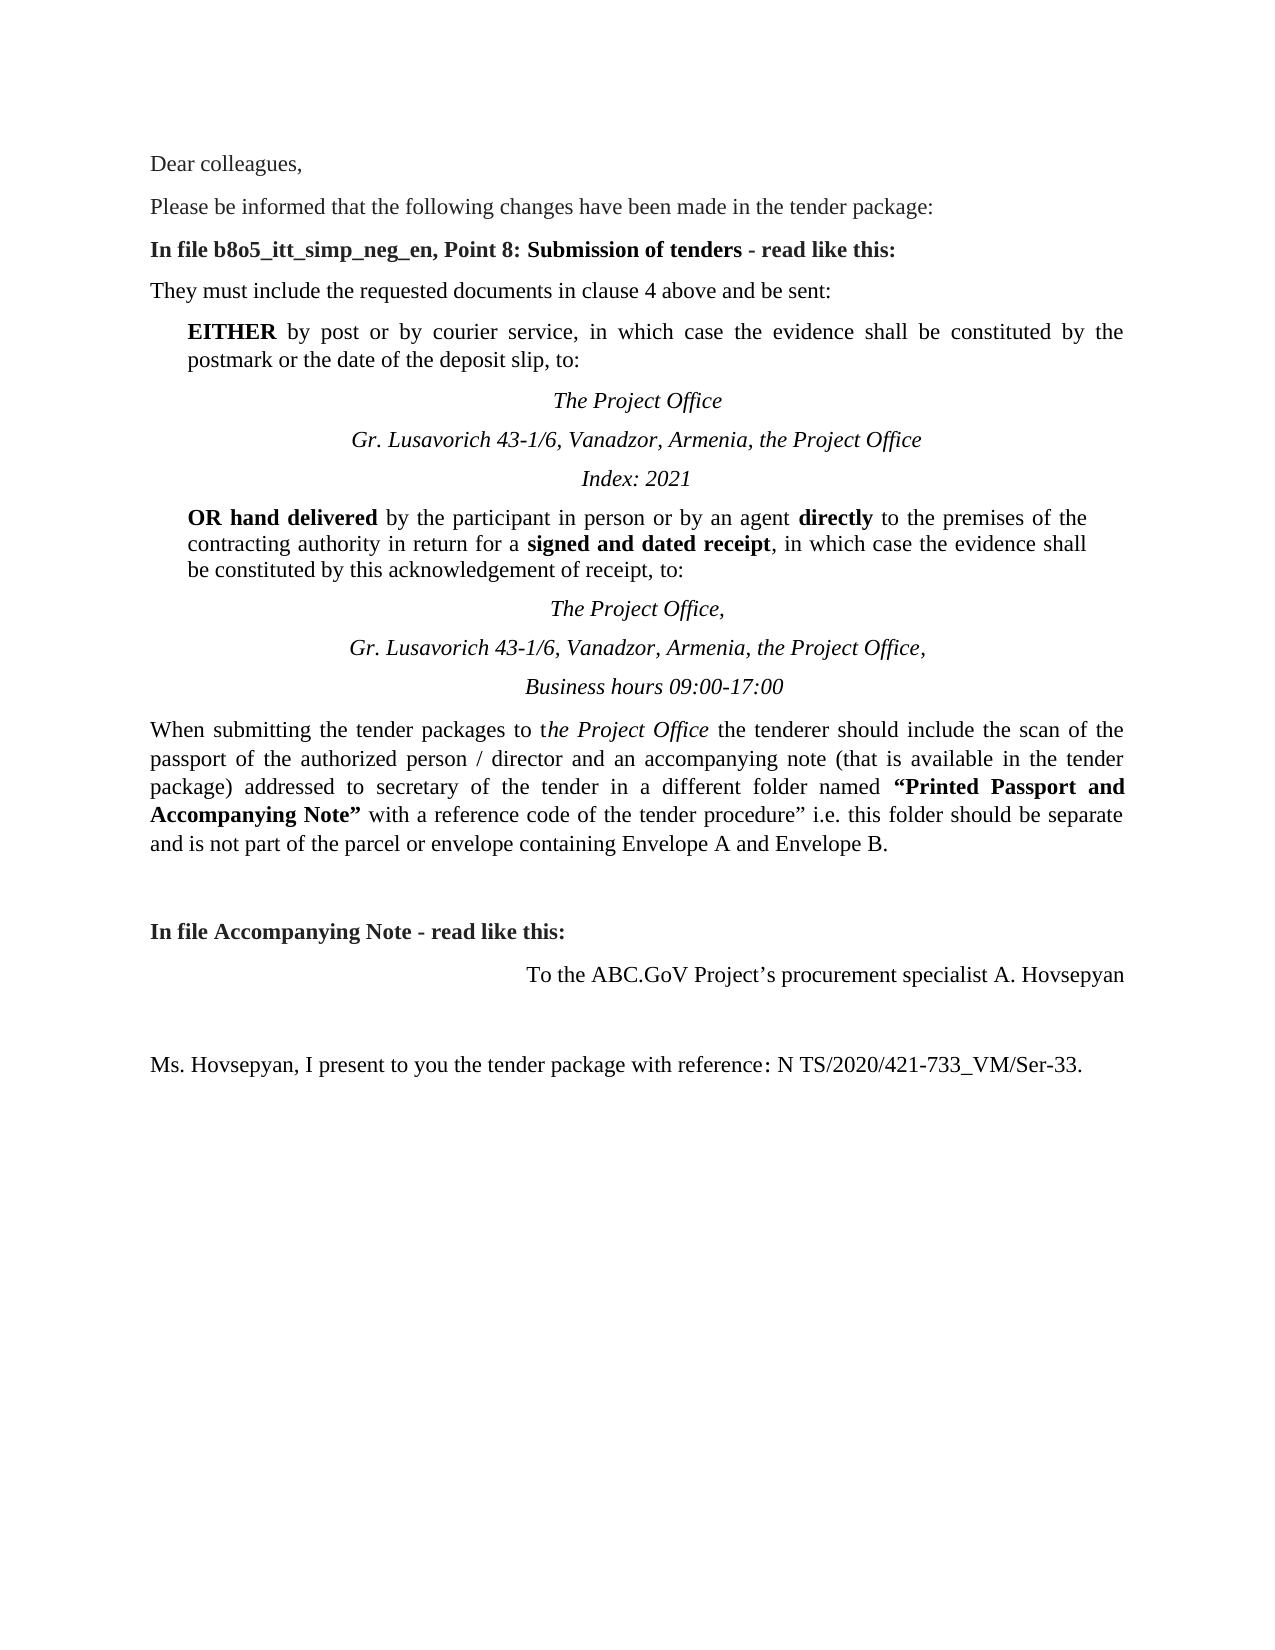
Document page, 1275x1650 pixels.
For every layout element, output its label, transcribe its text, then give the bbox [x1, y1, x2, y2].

text Index: 2021 [187, 465, 1087, 491]
text They must include the requested documents in clause 4 above and be sent: [150, 277, 1125, 303]
text Dear colleagues, [150, 150, 1125, 176]
text The Project Office, [187, 595, 1087, 622]
text The Project Office [187, 387, 1087, 414]
text In file b8o5_itt_simp_neg_en, Point 8: Submission of tenders - read like this: [150, 236, 1125, 262]
text To the ABC.GoV Project’s procurement specialist A. Hovsepyan [150, 961, 1125, 987]
text In file Accompanying Note - read like this: [150, 918, 1125, 944]
text Gr. Lusavorich 43-1/6, Vanadzor, Armenia, the Project Office [187, 426, 1087, 452]
text Business hours 09:00-17:00 [450, 673, 1125, 699]
text OR hand delivered by the participant in person or by an agent directly to the premises of the contracting authority in return for a signed and dated receipt, in which case the evidence shall be constituted by this acknowledgement of receipt, to: [187, 504, 1087, 583]
text When submitting the tender packages to the Project Office the tenderer should include the scan of the passport of the authorized person / director and an accompanying note (that is available in the tender package) addressed to secretary of the tender in a different folder named “Printed Passport and Accompanying Note” with a reference code of the tender procedure” i.e. this folder should be separate and is not part of the parcel or envelope containing Envelope A and Envelope B. [150, 716, 1125, 856]
text EITHER by post or by courier service, in which case the evidence shall be constituted by the postmark or the date of the deposit slip, to: [187, 318, 1125, 373]
text Ms. Hovsepyan, I present to you the tender package with reference։ N TS/2020/421-733_VM/Ser-33. [150, 1051, 1125, 1078]
text Please be informed that the following changes have been made in the tender package: [150, 193, 1125, 219]
text Gr. Lusavorich 43-1/6, Vanadzor, Armenia, the Project Office, [187, 634, 1087, 661]
